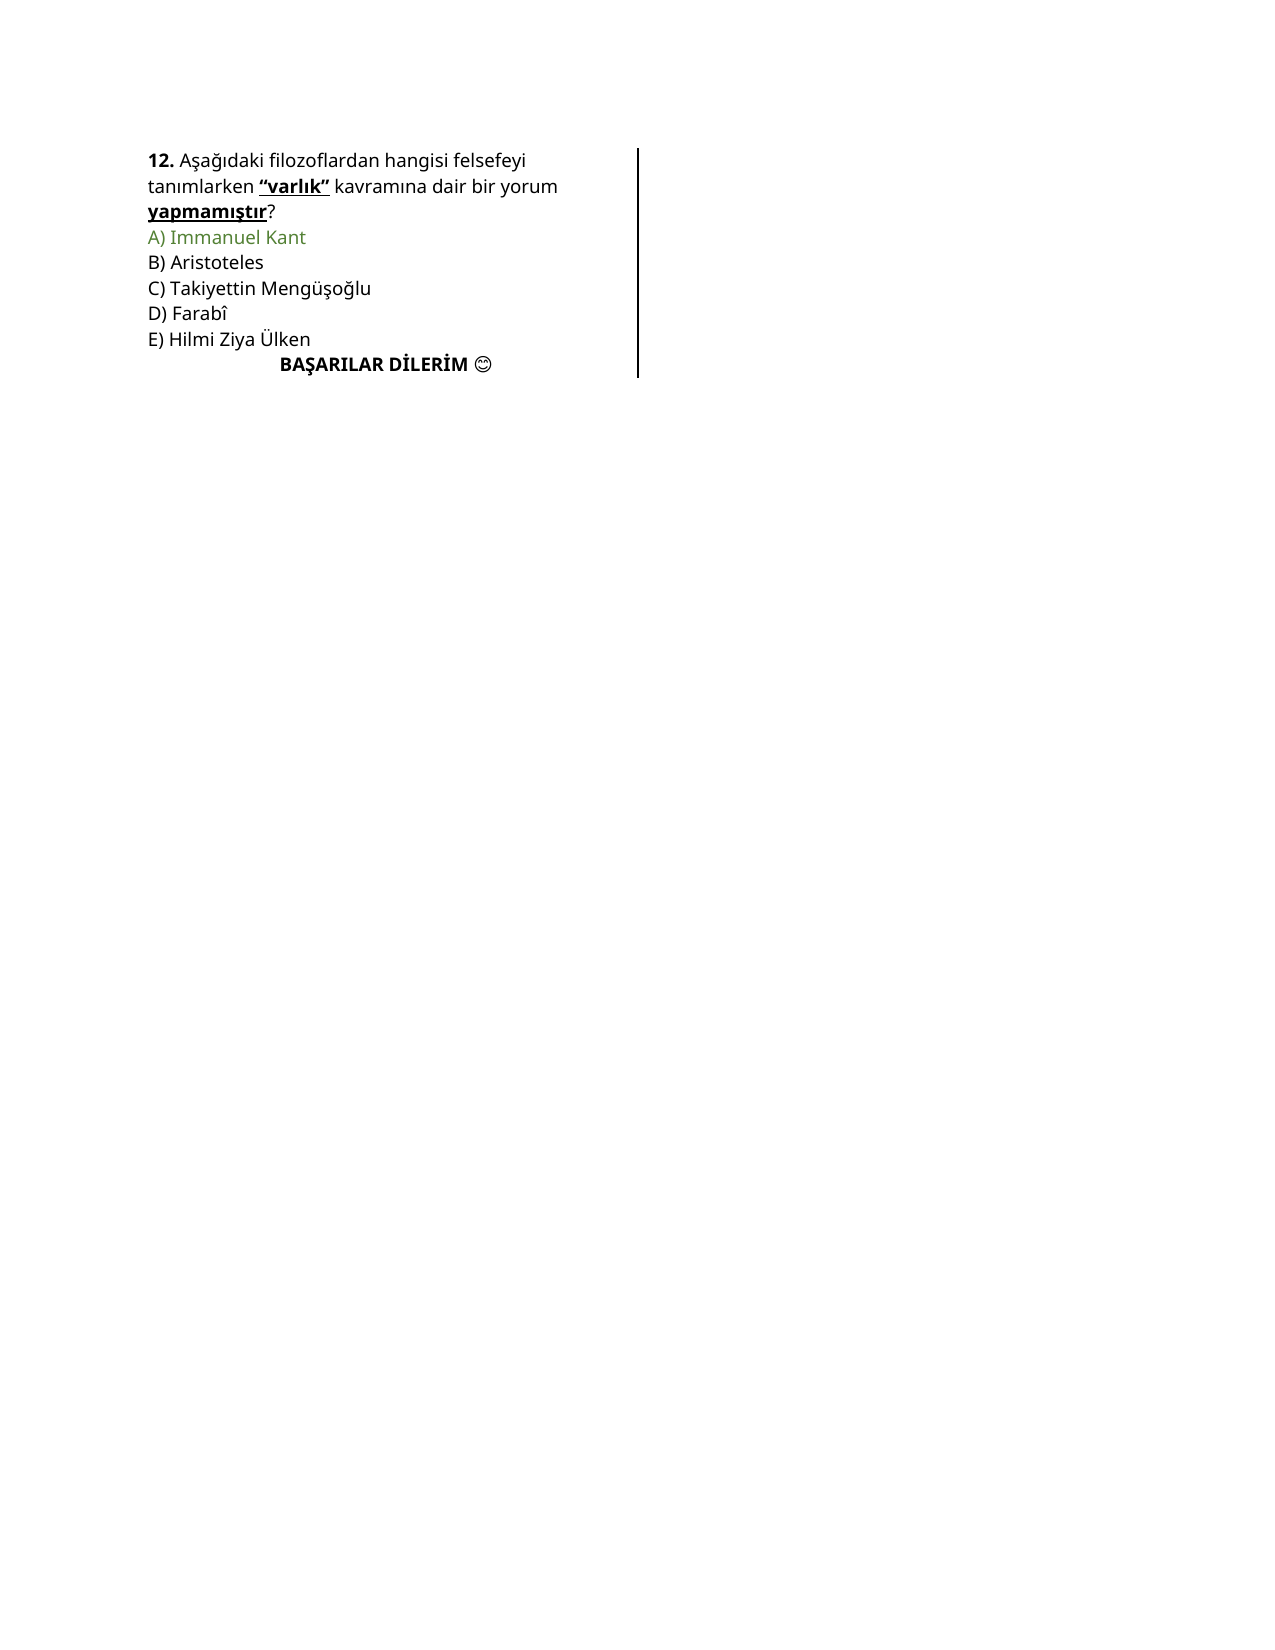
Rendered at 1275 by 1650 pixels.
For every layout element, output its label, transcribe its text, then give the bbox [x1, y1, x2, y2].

text 12. Aşağıdaki filozoflardan hangisi felsefeyi tanımlarken “varlık” kavramına dair bir yorum yapmamıştır? A) Immanuel Kant B) Aristoteles C) Takiyettin Mengüşoğlu D) Farabî E) Hilmi Ziya Ülken BAŞARILAR DİLERİM 😊 [148, 148, 632, 377]
